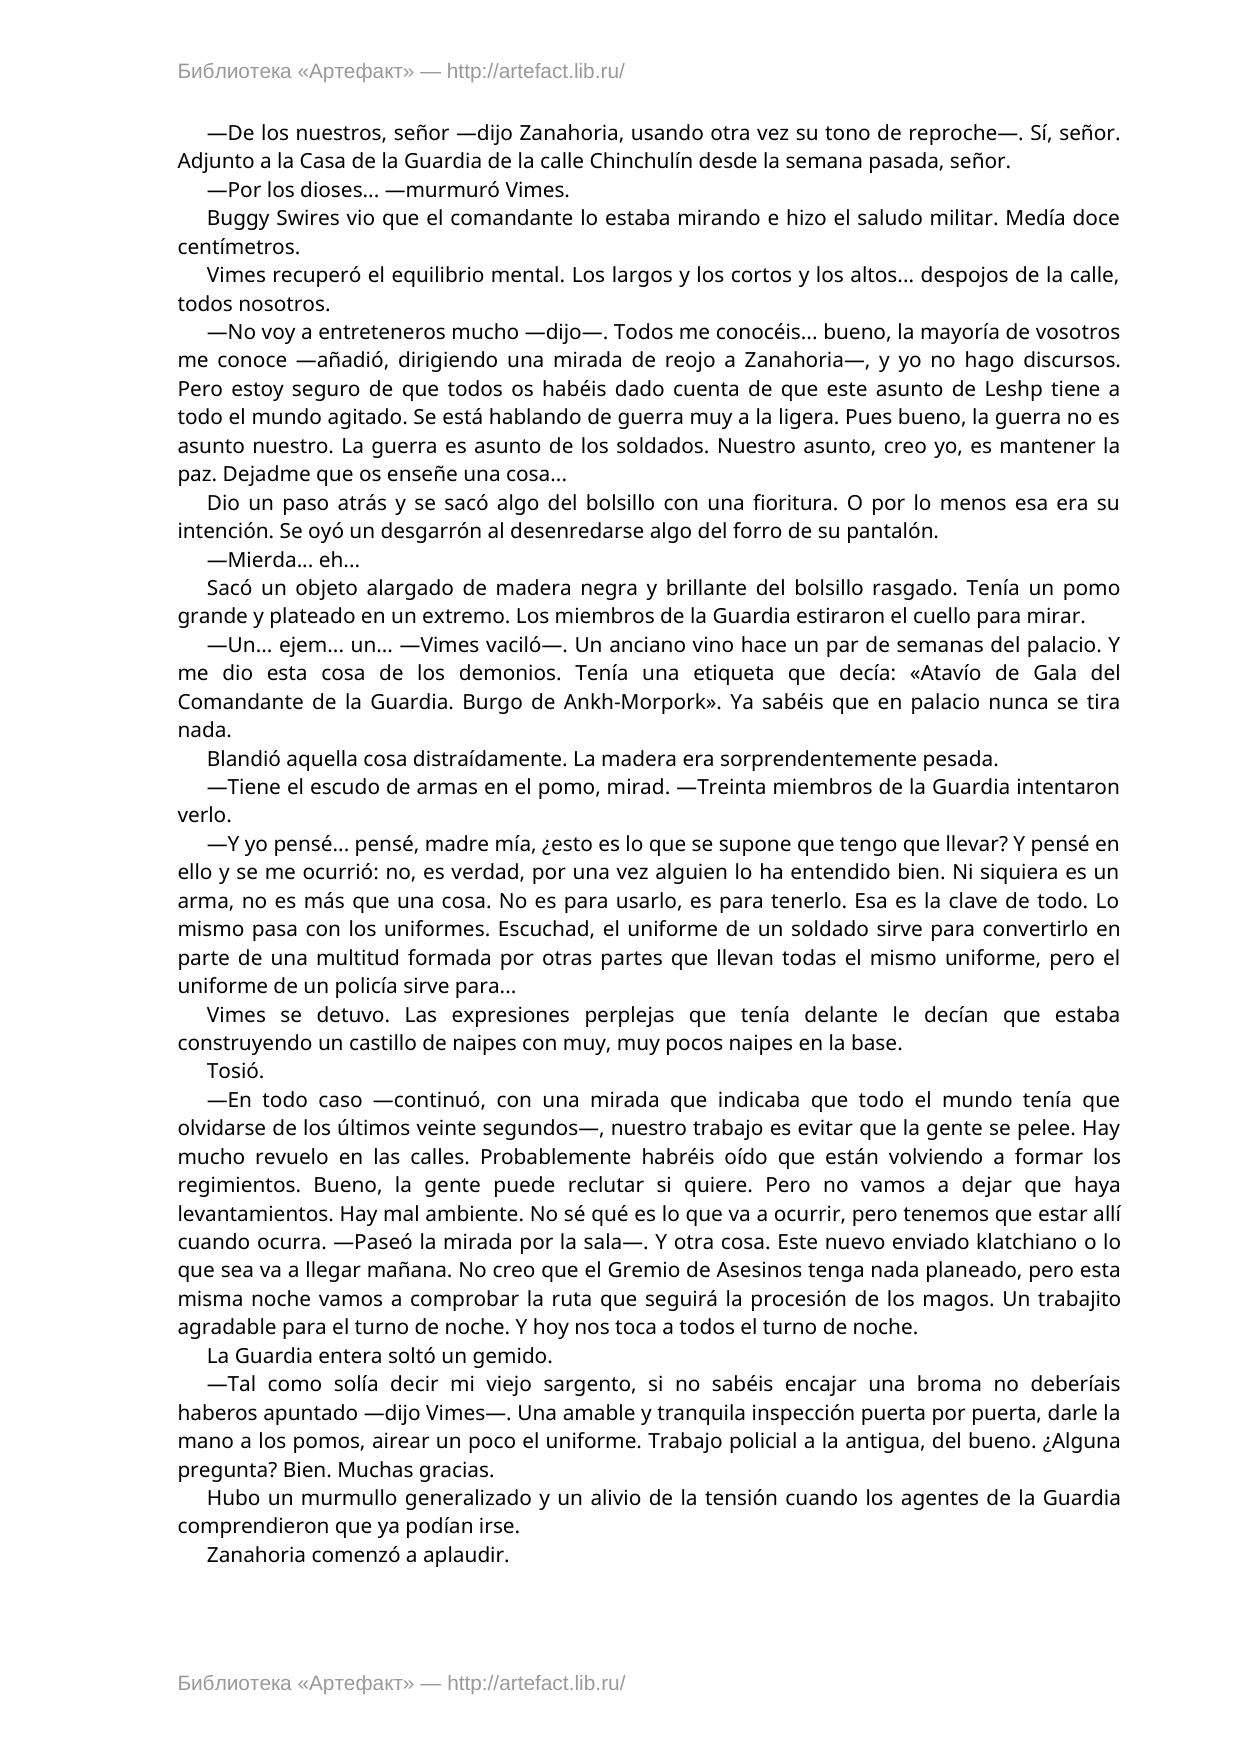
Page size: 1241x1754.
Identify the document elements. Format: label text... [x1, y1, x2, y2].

text Tosió. [177, 1057, 1122, 1085]
text Sacó un objeto alargado de madera negra y brillante del bolsillo rasgado. Tenía un pomo grande y plateado en un extremo. Los miembros de la Guardia estiraron el cuello para mirar. [177, 573, 1122, 630]
text —Tal como solía decir mi viejo sargento, si no sabéis encajar una broma no deberíais haberos apuntado —dijo Vimes—. Una amable y tranquila inspección puerta por puerta, darle la mano a los pomos, airear un poco el uniforme. Trabajo policial a la antigua, del bueno. ¿Alguna pregunta? Bien. Muchas gracias. [177, 1369, 1122, 1483]
text —En todo caso —continuó, con una mirada que indicaba que todo el mundo tenía que olvidarse de los últimos veinte segundos—, nuestro trabajo es evitar que la gente se pelee. Hay mucho revuelo en las calles. Probablemente habréis oído que están volviendo a formar los regimientos. Bueno, la gente puede reclutar si quiere. Pero no vamos a dejar que haya levantamientos. Hay mal ambiente. No sé qué es lo que va a ocurrir, pero tenemos que estar allí cuando ocurra. —Paseó la mirada por la sala—. Y otra cosa. Este nuevo enviado klatchiano o lo que sea va a llegar mañana. No creo que el Gremio de Asesinos tenga nada planeado, pero esta misma noche vamos a comprobar la ruta que seguirá la procesión de los magos. Un trabajito agradable para el turno de noche. Y hoy nos toca a todos el turno de noche. [177, 1085, 1122, 1341]
text —Un... ejem... un... —Vimes vaciló—. Un anciano vino hace un par de semanas del palacio. Y me dio esta cosa de los demonios. Tenía una etiqueta que decía: «Atavío de Gala del Comandante de la Guardia. Burgo de Ankh-Morpork». Ya sabéis que en palacio nunca se tira nada. [177, 630, 1122, 744]
text —Por los dioses... —murmuró Vimes. [177, 175, 1122, 203]
text La Guardia entera soltó un gemido. [177, 1341, 1122, 1369]
text Buggy Swires vio que el comandante lo estaba mirando e hizo el saludo militar. Medía doce centímetros. [177, 203, 1122, 260]
text —Tiene el escudo de armas en el pomo, mirad. —Treinta miembros de la Guardia intentaron verlo. [177, 772, 1122, 829]
text Dio un paso atrás y se sacó algo del bolsillo con una fioritura. O por lo menos esa era su intención. Se oyó un desgarrón al desenredarse algo del forro de su pantalón. [177, 488, 1122, 545]
text —No voy a entreteneros mucho —dijo—. Todos me conocéis... bueno, la mayoría de vosotros me conoce —añadió, dirigiendo una mirada de reojo a Zanahoria—, y yo no hago discursos. Pero estoy seguro de que todos os habéis dado cuenta de que este asunto de Leshp tiene a todo el mundo agitado. Se está hablando de guerra muy a la ligera. Pues bueno, la guerra no es asunto nuestro. La guerra es asunto de los soldados. Nuestro asunto, creo yo, es mantener la paz. Dejadme que os enseñe una cosa... [177, 317, 1122, 488]
text Blandió aquella cosa distraídamente. La madera era sorprendentemente pesada. [177, 744, 1122, 772]
text —De los nuestros, señor —dijo Zanahoria, usando otra vez su tono de reproche—. Sí, señor. Adjunto a la Casa de la Guardia de la calle Chinchulín desde la semana pasada, señor. [177, 118, 1122, 175]
text Vimes se detuvo. Las expresiones perplejas que tenía delante le decían que estaba construyendo un castillo de naipes con muy, muy pocos naipes en la base. [177, 1000, 1122, 1057]
text Hubo un murmullo generalizado y un alivio de la tensión cuando los agentes de la Guardia comprendieron que ya podían irse. [177, 1483, 1122, 1540]
text Vimes recuperó el equilibrio mental. Los largos y los cortos y los altos... despojos de la calle, todos nosotros. [177, 260, 1122, 317]
text —Y yo pensé... pensé, madre mía, ¿esto es lo que se supone que tengo que llevar? Y pensé en ello y se me ocurrió: no, es verdad, por una vez alguien lo ha entendido bien. Ni siquiera es un arma, no es más que una cosa. No es para usarlo, es para tenerlo. Esa es la clave de todo. Lo mismo pasa con los uniformes. Escuchad, el uniforme de un soldado sirve para convertirlo en parte de una multitud formada por otras partes que llevan todas el mismo uniforme, pero el uniforme de un policía sirve para... [177, 829, 1122, 1000]
text Zanahoria comenzó a aplaudir. [177, 1540, 1122, 1568]
text —Mierda... eh... [177, 545, 1122, 573]
